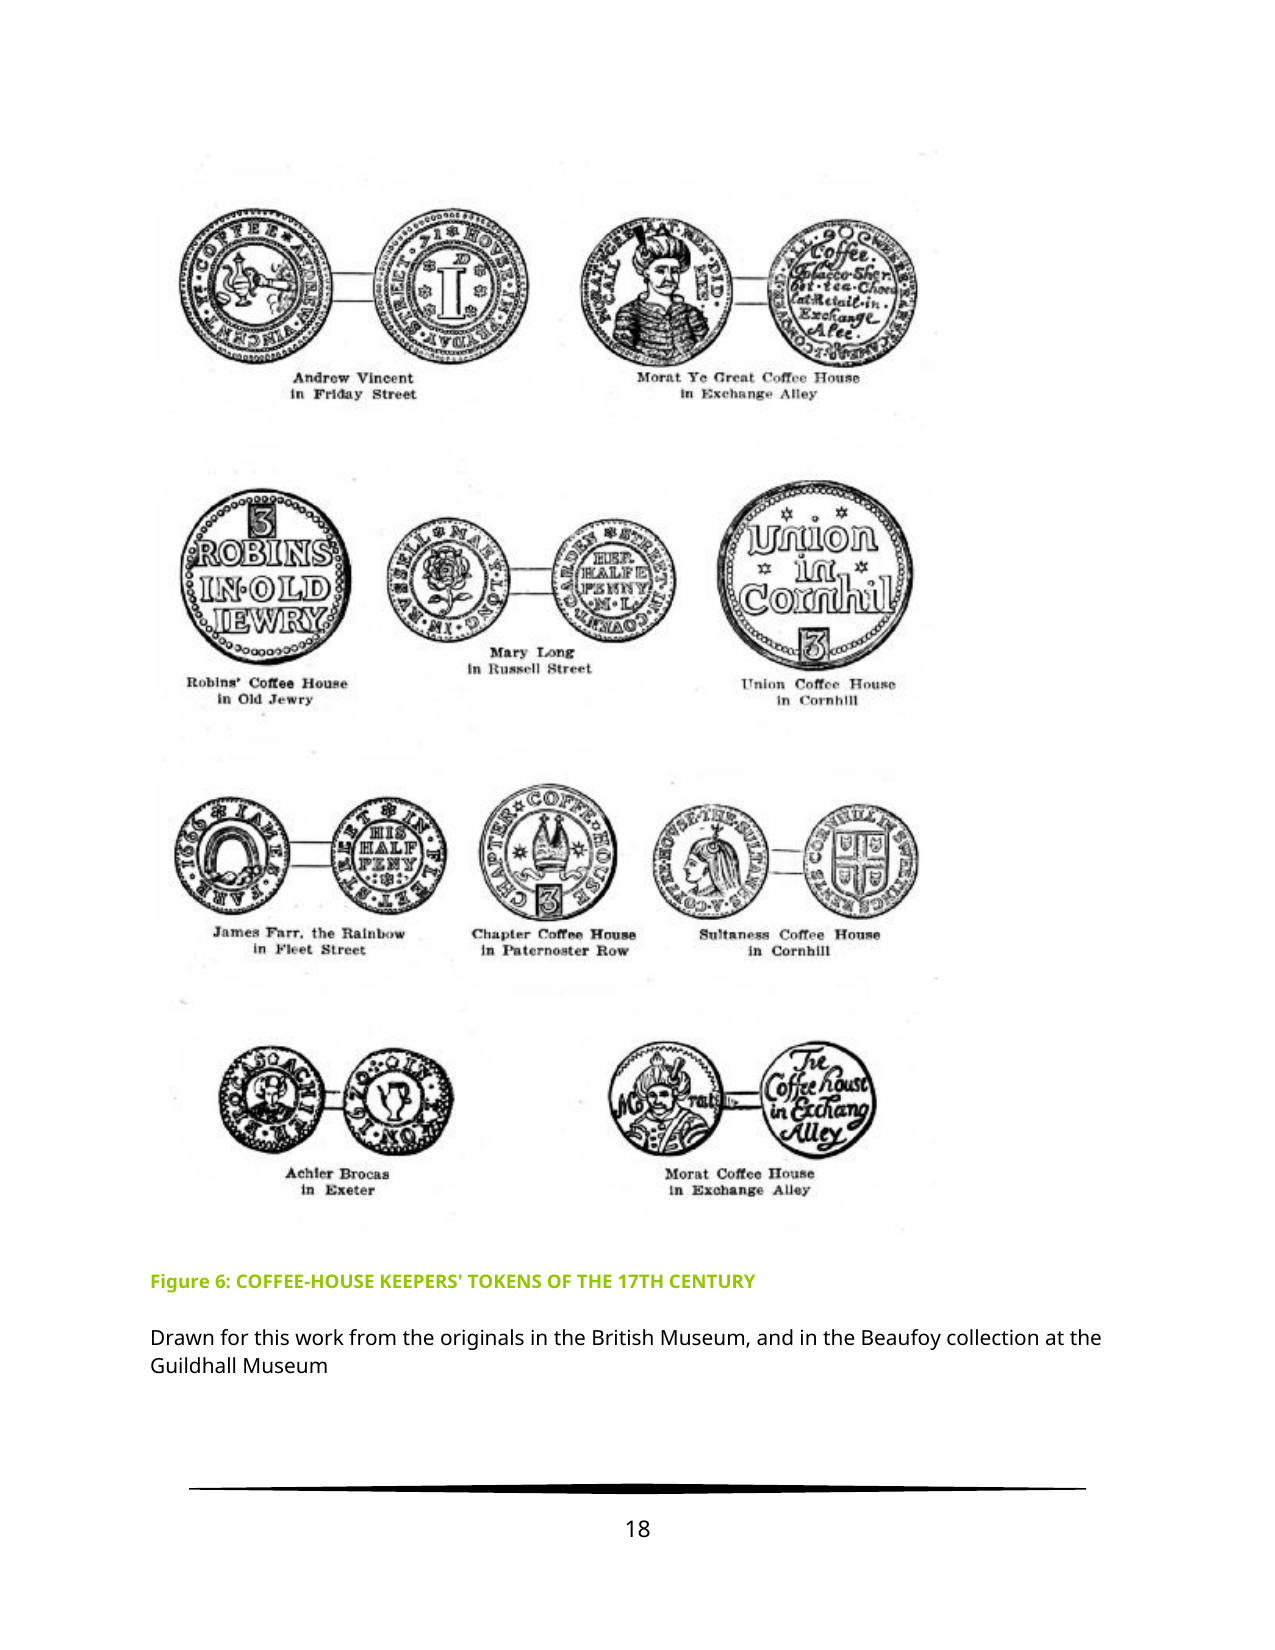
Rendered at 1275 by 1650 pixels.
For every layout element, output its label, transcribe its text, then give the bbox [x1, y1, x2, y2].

text Figure 6: COFFEE-HOUSE KEEPERS' TOKENS OF THE 17TH CENTURY [150, 1268, 1125, 1294]
picture [156, 150, 938, 1239]
text Drawn for this work from the originals in the British Museum, and in the Beaufoy collection at the Guildhall Museum [150, 1323, 1125, 1380]
